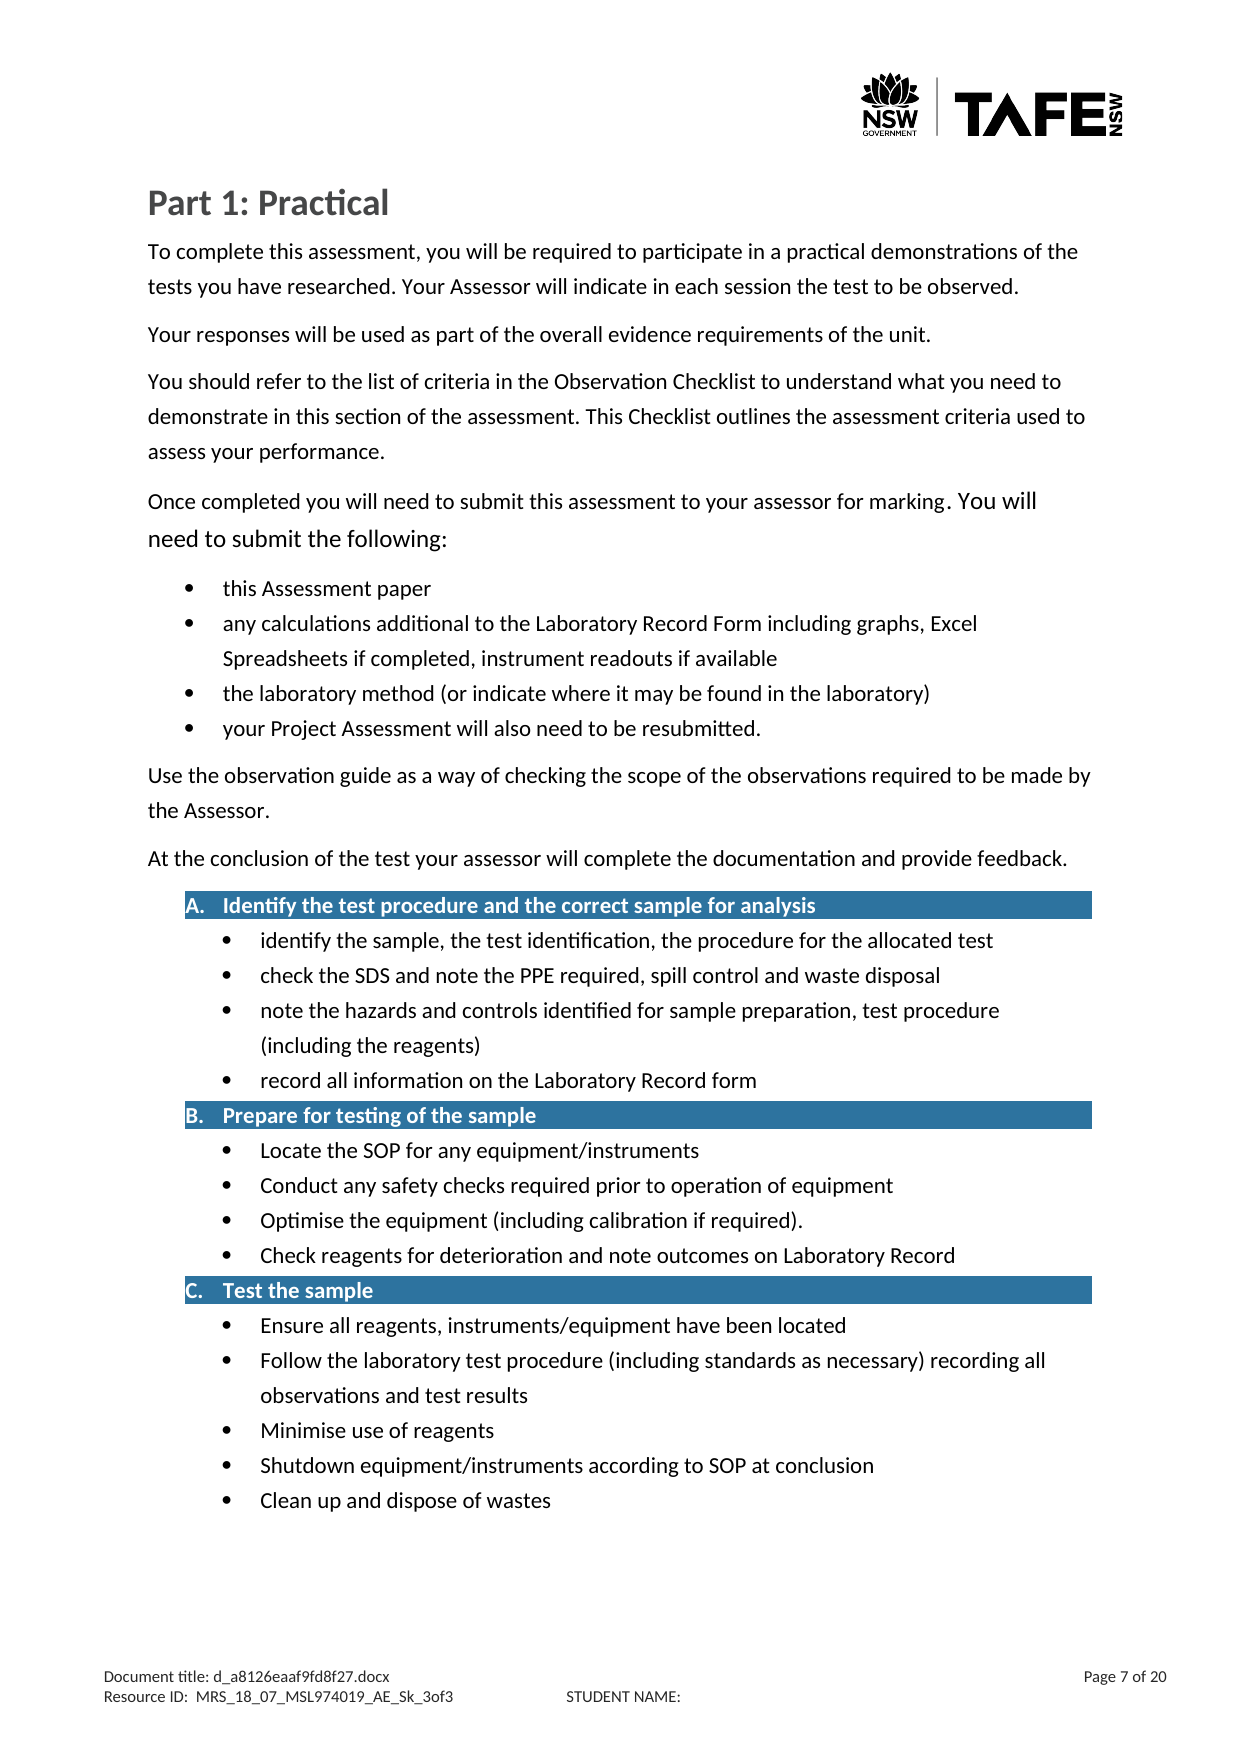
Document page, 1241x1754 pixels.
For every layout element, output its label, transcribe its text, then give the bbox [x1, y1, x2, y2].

list the laboratory method (or indicate where it may be found in the laboratory) [185, 679, 1092, 707]
text Your responses will be used as part of the overall evidence requirements of the unit. [148, 320, 1092, 348]
text At the conclusion of the test your assessor will complete the documentation and provide feedback. [148, 844, 1092, 872]
list Check reagents for deterioration and note outcomes on Laboratory Record [223, 1241, 1092, 1269]
picture [861, 71, 1123, 137]
list Follow the laboratory test procedure (including standards as necessary) recording all observations and test results [223, 1346, 1092, 1409]
text To complete this assessment, you will be required to participate in a practical demonstrations of the tests you have researched. Your Assessor will indicate in each session the test to be observed. [148, 237, 1092, 300]
text Use the observation guide as a way of checking the scope of the observations required to be made by the Assessor. [148, 761, 1092, 824]
text You should refer to the list of criteria in the Observation Checklist to understand what you need to demonstrate in this section of the assessment. This Checklist outlines the assessment criteria used to assess your performance. [148, 367, 1092, 465]
list Ensure all reagents, instruments/equipment have been located [223, 1311, 1092, 1339]
list Shutdown equipment/instruments according to SOP at conclusion [223, 1451, 1092, 1479]
list Test the sample [185, 1276, 1092, 1304]
list Minimise use of reagents [223, 1416, 1092, 1444]
subtitle Part 1: Practical [148, 179, 1092, 225]
list Optimise the equipment (including calibration if required). [223, 1206, 1092, 1234]
list Conduct any safety checks required prior to operation of equipment [223, 1171, 1092, 1199]
list any calculations additional to the Laboratory Record Form including graphs, Excel Spreadsheets if completed, instrument readouts if available [185, 609, 1092, 672]
list Locate the SOP for any equipment/instruments [223, 1136, 1092, 1164]
list Clean up and dispose of wastes [223, 1486, 1092, 1514]
list your Project Assessment will also need to be resubmitted. [185, 714, 1092, 742]
text Once completed you will need to submit this assessment to your assessor for marking. You will need to submit the following: [148, 485, 1092, 553]
list identify the sample, the test identification, the procedure for the allocated test [223, 926, 1092, 954]
list note the hazards and controls identified for sample preparation, test procedure (including the reagents) [223, 996, 1092, 1059]
list this Assessment paper [185, 574, 1092, 602]
list Prepare for testing of the sample [185, 1101, 1092, 1129]
list Identify the test procedure and the correct sample for analysis [185, 891, 1092, 919]
list record all information on the Laboratory Record form [223, 1066, 1092, 1094]
list check the SDS and note the PPE required, spill control and waste disposal [223, 961, 1092, 989]
